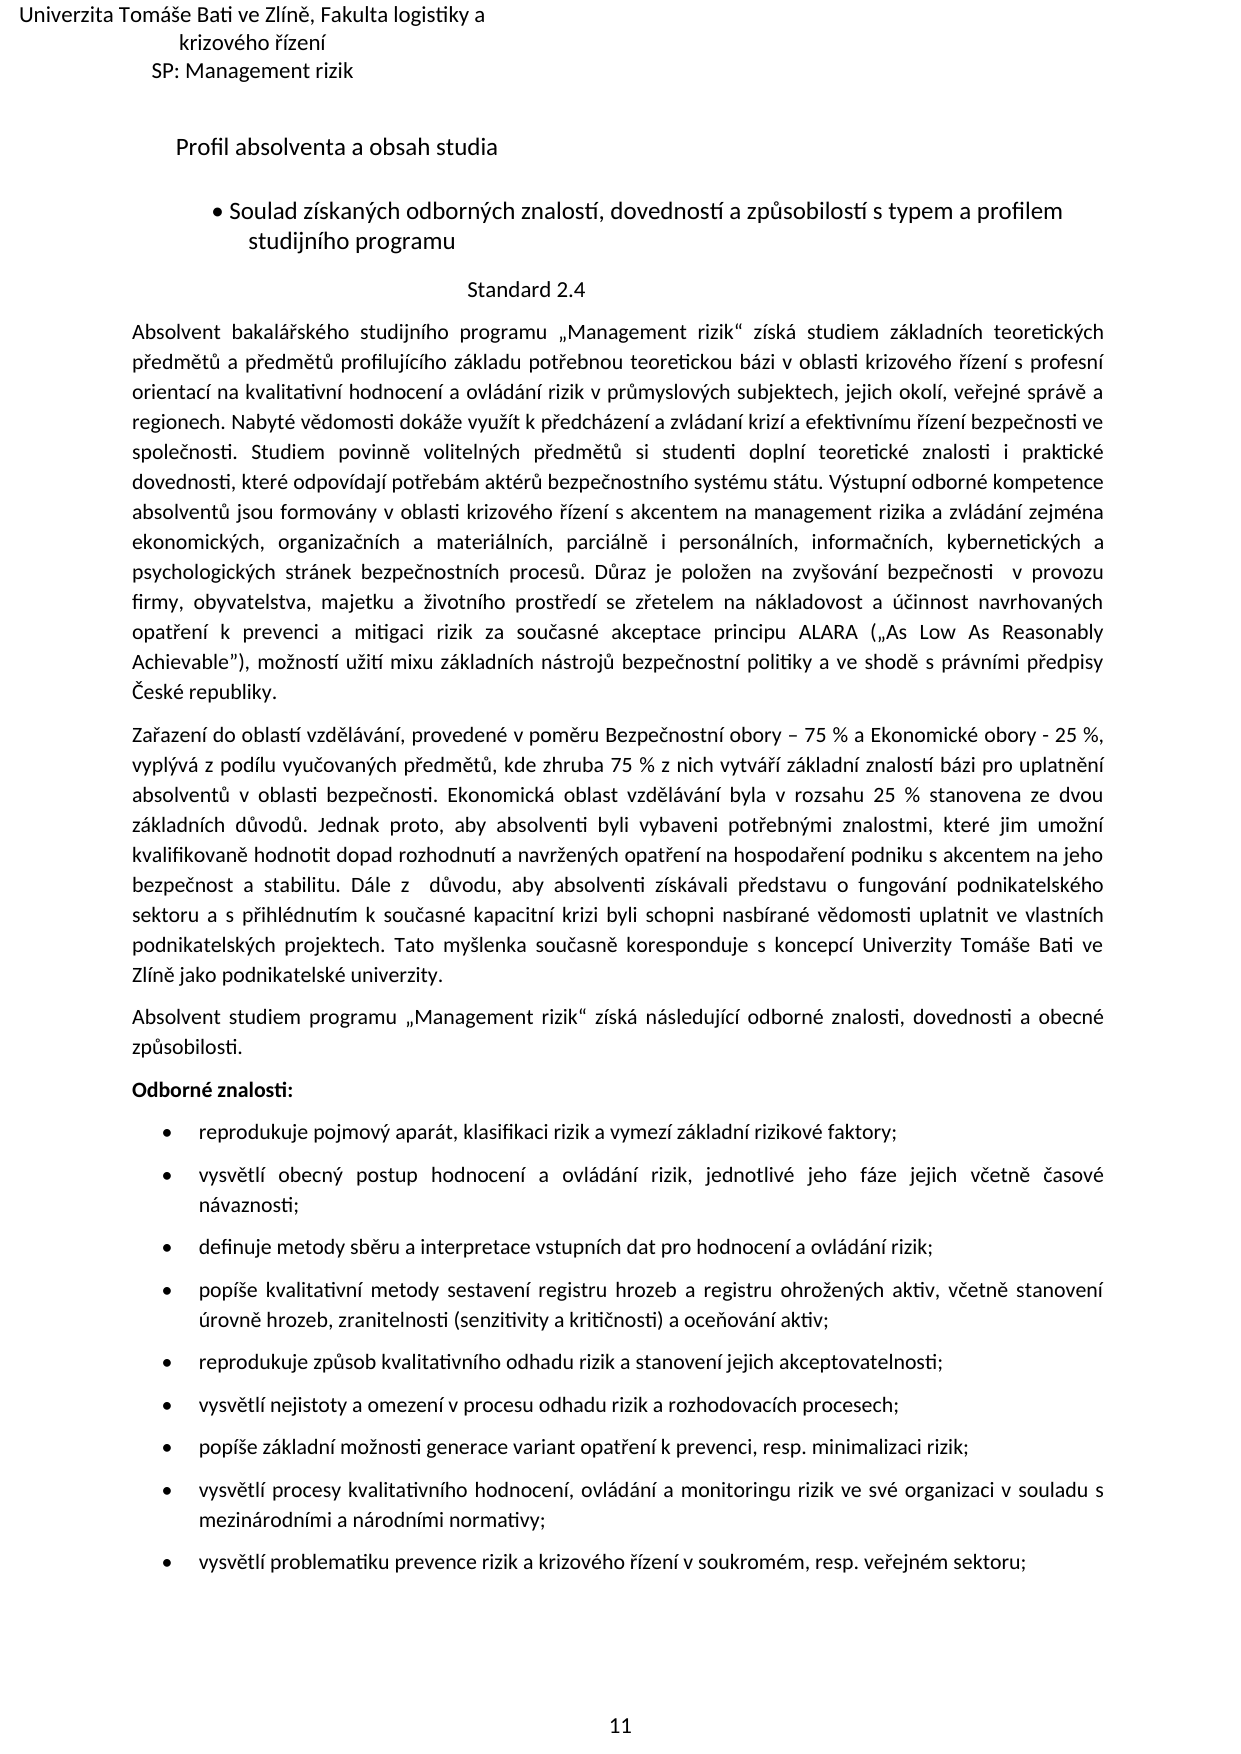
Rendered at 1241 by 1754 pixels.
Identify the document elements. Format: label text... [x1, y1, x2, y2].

list vysvětlí procesy kvalitativního hodnocení, ovládání a monitoringu rizik ve své organizaci v souladu s mezinárodními a národními normativy; [161, 1473, 1105, 1533]
text Standard 2.4 [467, 273, 1105, 303]
text Absolvent studiem programu „Management rizik“ získá následující odborné znalosti, dovednosti a obecné způsobilosti. [132, 1001, 1105, 1061]
text Odborné znalosti: [132, 1073, 1105, 1103]
list reprodukuje pojmový aparát, klasifikaci rizik a vymezí základní rizikové faktory; [161, 1116, 1105, 1146]
text Absolvent bakalářského studijního programu „Management rizik“ získá studiem základních teoretických předmětů a předmětů profilujícího základu potřebnou teoretickou bázi v oblasti krizového řízení s profesní orientací na kvalitativní hodnocení a ovládání rizik v průmyslových subjektech, jejich okolí, veřejné správě a regionech. Nabyté vědomosti dokáže využít k předcházení a zvládaní krizí a efektivnímu řízení bezpečnosti ve společnosti. Studiem povinně volitelných předmětů si studenti doplní teoretické znalosti i praktické dovednosti, které odpovídají potřebám aktérů bezpečnostního systému státu. Výstupní odborné kompetence absolventů jsou formovány v oblasti krizového řízení s akcentem na management rizika a zvládání zejména ekonomických, organizačních a materiálních, parciálně i personálních, informačních, kybernetických a psychologických stránek bezpečnostních procesů. Důraz je položen na zvyšování bezpečnosti v provozu firmy, obyvatelstva, majetku a životního prostředí se zřetelem na nákladovost a účinnost navrhovaných opatření k prevenci a mitigaci rizik za současné akceptace principu ALARA („As Low As Reasonably Achievable”), možností užití mixu základních nástrojů bezpečnostní politiky a ve shodě s právními předpisy České republiky. [132, 316, 1105, 706]
text Zařazení do oblastí vzdělávání, provedené v poměru Bezpečnostní obory – 75 % a Ekonomické obory - 25 %, vyplývá z podílu vyučovaných předmětů, kde zhruba 75 % z nich vytváří základní znalostí bázi pro uplatnění absolventů v oblasti bezpečnosti. Ekonomická oblast vzdělávání byla v rozsahu 25 % stanovena ze dvou základních důvodů. Jednak proto, aby absolventi byli vybaveni potřebnými znalostmi, které jim umožní kvalifikovaně hodnotit dopad rozhodnutí a navržených opatření na hospodaření podniku s akcentem na jeho bezpečnost a stabilitu. Dále z důvodu, aby absolventi získávali představu o fungování podnikatelského sektoru a s přihlédnutím k současné kapacitní krizi byli schopni nasbírané vědomosti uplatnit ve vlastních podnikatelských projektech. Tato myšlenka současně koresponduje s koncepcí Univerzity Tomáše Bati ve Zlíně jako podnikatelské univerzity. [132, 718, 1105, 988]
list vysvětlí nejistoty a omezení v procesu odhadu rizik a rozhodovacích procesech; [161, 1388, 1105, 1418]
list vysvětlí obecný postup hodnocení a ovládání rizik, jednotlivé jeho fáze jejich včetně časové návaznosti; [161, 1158, 1105, 1218]
list reprodukuje způsob kvalitativního odhadu rizik a stanovení jejich akceptovatelnosti; [161, 1346, 1105, 1376]
list vysvětlí problematiku prevence rizik a krizového řízení v soukromém, resp. veřejném sektoru; [161, 1546, 1105, 1576]
list popíše kvalitativní metody sestavení registru hrozeb a registru ohrožených aktiv, včetně stanovení úrovně hrozeb, zranitelnosti (senzitivity a kritičnosti) a oceňování aktiv; [161, 1273, 1105, 1333]
text • Soulad získaných odborných znalostí, dovedností a způsobilostí s typem a profilem studijního programu [211, 195, 1105, 255]
list definuje metody sběru a interpretace vstupních dat pro hodnocení a ovládání rizik; [161, 1231, 1105, 1261]
list popíše základní možnosti generace variant opatření k prevenci, resp. minimalizaci rizik; [161, 1431, 1105, 1461]
text Profil absolventa a obsah studia [176, 135, 1105, 160]
